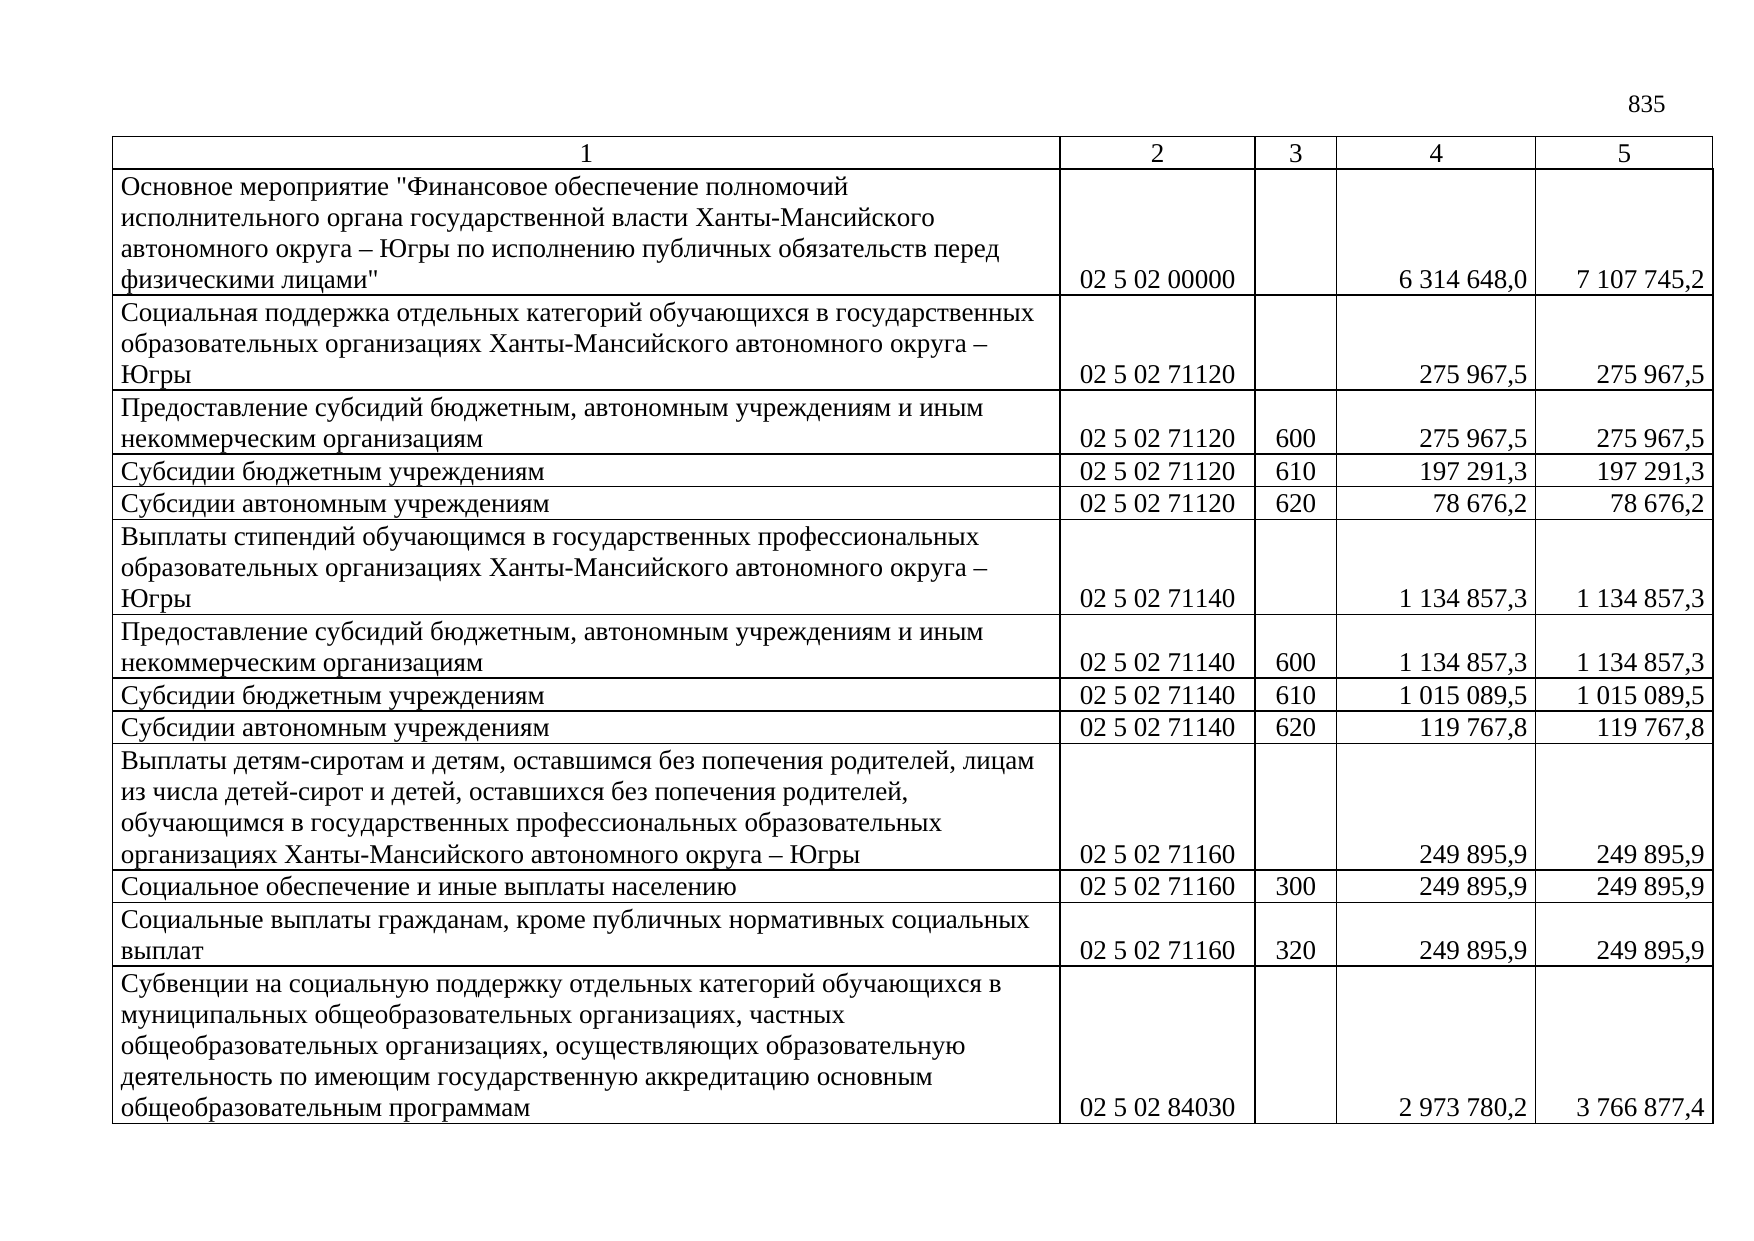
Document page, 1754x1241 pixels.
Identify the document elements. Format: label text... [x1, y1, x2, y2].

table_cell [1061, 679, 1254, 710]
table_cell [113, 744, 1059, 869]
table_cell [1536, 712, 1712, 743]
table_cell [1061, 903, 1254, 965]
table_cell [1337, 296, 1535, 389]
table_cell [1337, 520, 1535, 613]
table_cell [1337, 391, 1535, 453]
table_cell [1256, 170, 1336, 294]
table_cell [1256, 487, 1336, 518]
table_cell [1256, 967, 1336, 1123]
table_header 4 [1337, 137, 1535, 168]
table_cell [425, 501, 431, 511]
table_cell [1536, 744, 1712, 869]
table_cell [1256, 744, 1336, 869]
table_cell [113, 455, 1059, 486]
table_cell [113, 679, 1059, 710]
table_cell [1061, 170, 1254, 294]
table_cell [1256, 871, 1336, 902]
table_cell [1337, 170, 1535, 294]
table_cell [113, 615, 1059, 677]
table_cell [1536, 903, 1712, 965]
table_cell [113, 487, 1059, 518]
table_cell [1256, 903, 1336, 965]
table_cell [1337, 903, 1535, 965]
table_header 1 [113, 137, 1059, 168]
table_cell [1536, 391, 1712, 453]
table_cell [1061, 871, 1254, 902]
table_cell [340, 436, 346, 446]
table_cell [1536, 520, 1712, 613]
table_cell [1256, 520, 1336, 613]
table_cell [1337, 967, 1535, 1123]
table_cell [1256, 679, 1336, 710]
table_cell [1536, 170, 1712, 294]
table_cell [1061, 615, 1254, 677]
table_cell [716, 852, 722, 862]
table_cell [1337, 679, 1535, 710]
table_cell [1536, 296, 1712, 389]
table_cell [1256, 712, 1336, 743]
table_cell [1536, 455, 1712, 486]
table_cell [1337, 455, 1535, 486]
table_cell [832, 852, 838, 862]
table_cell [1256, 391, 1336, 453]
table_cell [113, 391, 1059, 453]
table_header 3 [1256, 137, 1336, 168]
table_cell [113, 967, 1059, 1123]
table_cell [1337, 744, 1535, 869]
table_header 2 [1061, 137, 1254, 168]
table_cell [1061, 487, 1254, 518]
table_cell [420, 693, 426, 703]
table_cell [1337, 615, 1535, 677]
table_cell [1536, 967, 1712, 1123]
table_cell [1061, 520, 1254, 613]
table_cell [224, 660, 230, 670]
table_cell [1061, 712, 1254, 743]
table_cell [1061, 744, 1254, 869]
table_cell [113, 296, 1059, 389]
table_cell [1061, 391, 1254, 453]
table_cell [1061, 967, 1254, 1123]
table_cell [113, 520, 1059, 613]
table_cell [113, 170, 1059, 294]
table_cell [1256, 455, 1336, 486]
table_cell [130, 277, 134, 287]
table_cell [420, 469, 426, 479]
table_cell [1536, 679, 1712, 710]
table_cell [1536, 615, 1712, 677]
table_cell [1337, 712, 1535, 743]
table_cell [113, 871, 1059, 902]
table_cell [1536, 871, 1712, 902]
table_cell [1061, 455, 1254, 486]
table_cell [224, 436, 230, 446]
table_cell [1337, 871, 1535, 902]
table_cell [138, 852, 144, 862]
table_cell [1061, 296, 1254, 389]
table_header 5 [1536, 137, 1712, 168]
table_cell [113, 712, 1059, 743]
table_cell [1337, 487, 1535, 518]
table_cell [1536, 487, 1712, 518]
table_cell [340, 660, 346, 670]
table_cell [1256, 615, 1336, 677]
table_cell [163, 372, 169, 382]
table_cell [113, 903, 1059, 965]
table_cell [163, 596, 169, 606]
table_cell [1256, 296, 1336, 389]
